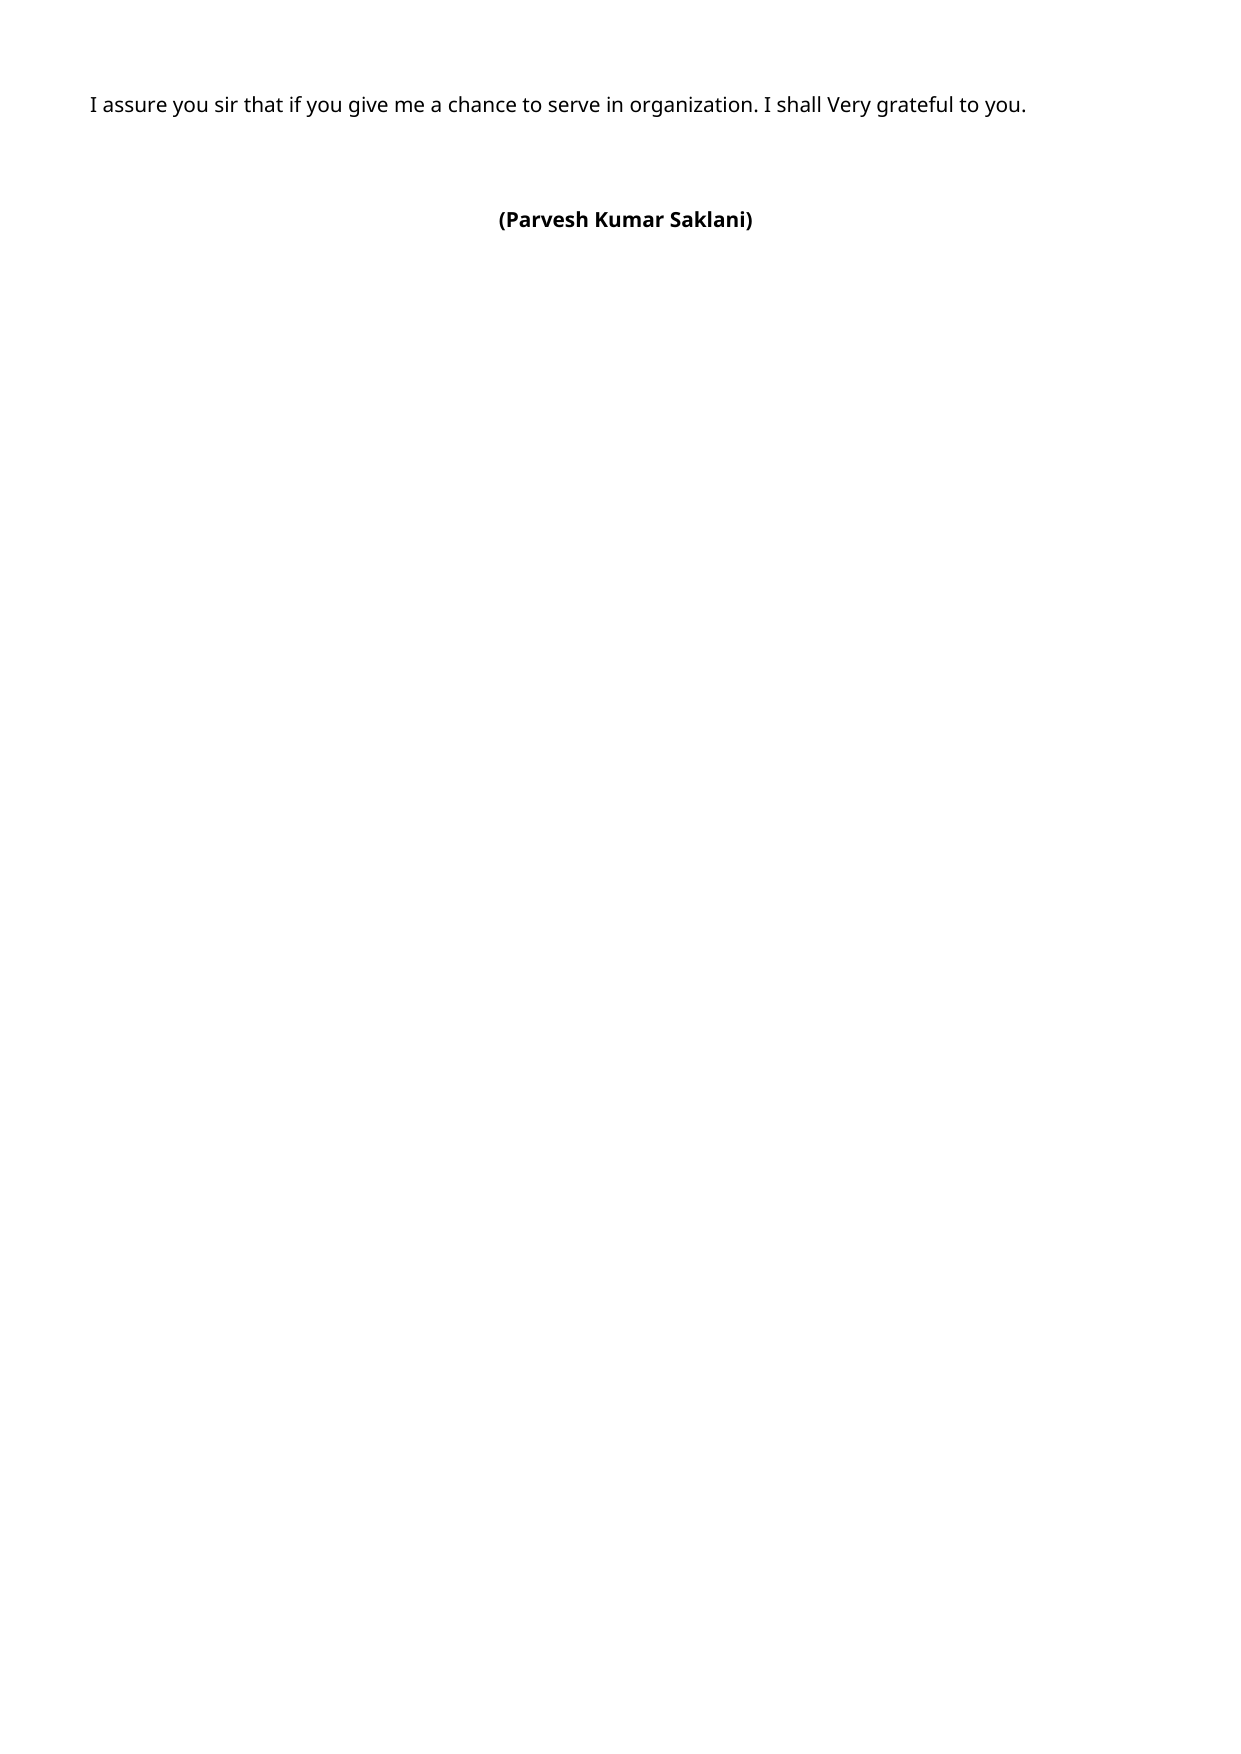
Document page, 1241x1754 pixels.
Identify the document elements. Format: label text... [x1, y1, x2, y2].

text (Parvesh Kumar Saklani) [90, 205, 1150, 234]
text I assure you sir that if you give me a chance to serve in organization. I shall Very grateful to you. [90, 90, 1150, 118]
